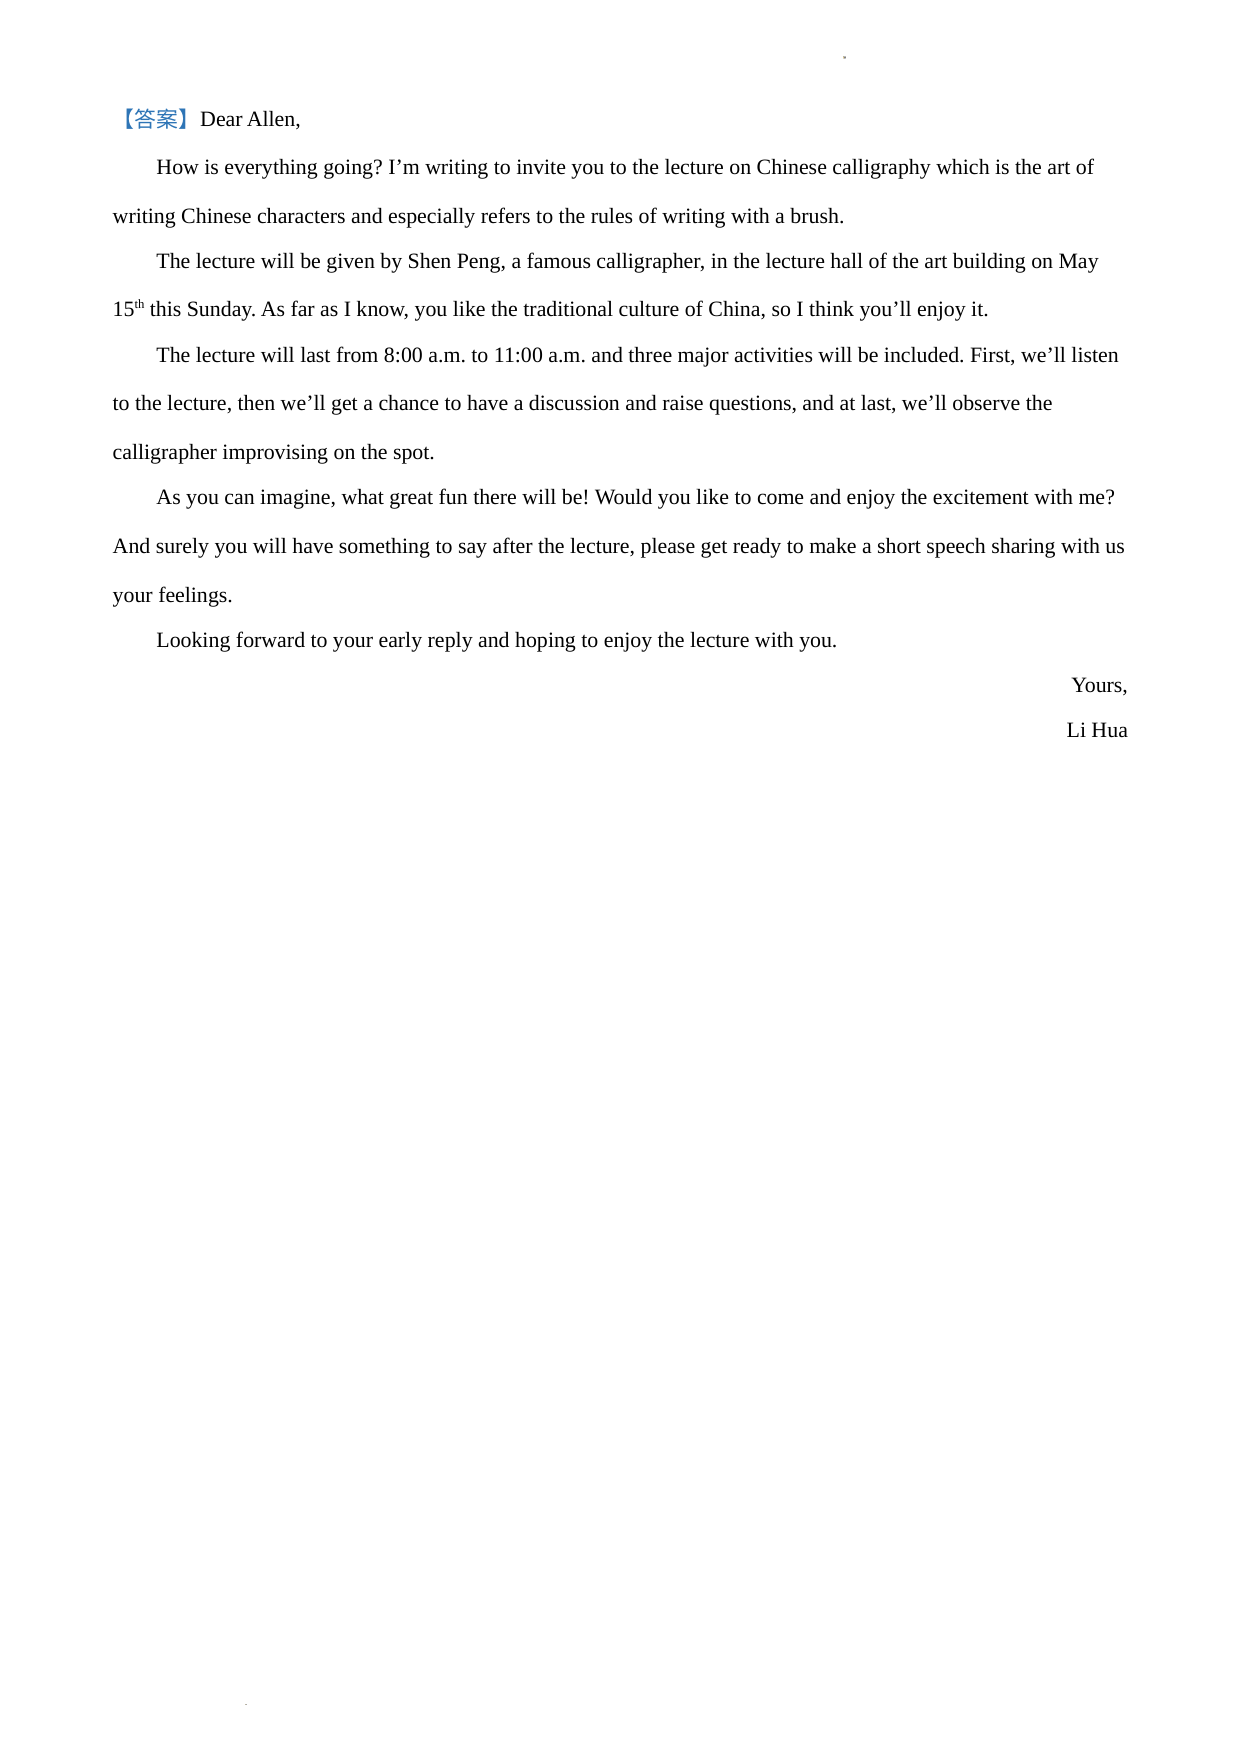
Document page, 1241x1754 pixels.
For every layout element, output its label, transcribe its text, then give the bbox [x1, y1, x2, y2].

text 【答案】Dear Allen, [112, 102, 1128, 134]
text As you can imagine, what great fun there will be! Would you like to come and enjoy the excitement with me? And surely you will have something to say after the lecture, please get ready to make a short speech sharing with us your feelings. [112, 481, 1128, 611]
text Li Hua [112, 713, 1128, 746]
text The lecture will last from 8:00 a.m. to 11:00 a.m. and three major activities will be included. First, we’ll listen to the lecture, then we’ll get a chance to have a discussion and raise questions, and at last, we’ll observe the calligrapher improvising on the spot. [112, 338, 1128, 468]
text How is everything going? I’m writing to invite you to the lecture on Chinese calligraphy which is the art of writing Chinese characters and especially refers to the rules of writing with a brush. [112, 150, 1128, 231]
text The lecture will be given by Shen Peng, a famous calligrapher, in the lecture hall of the art building on May 15th this Sunday. As far as I know, you like the traditional culture of China, so I think you’ll enjoy it. [112, 244, 1128, 325]
text Yours, [112, 668, 1128, 701]
text Looking forward to your early reply and hoping to enjoy the lecture with you. [112, 623, 1128, 656]
